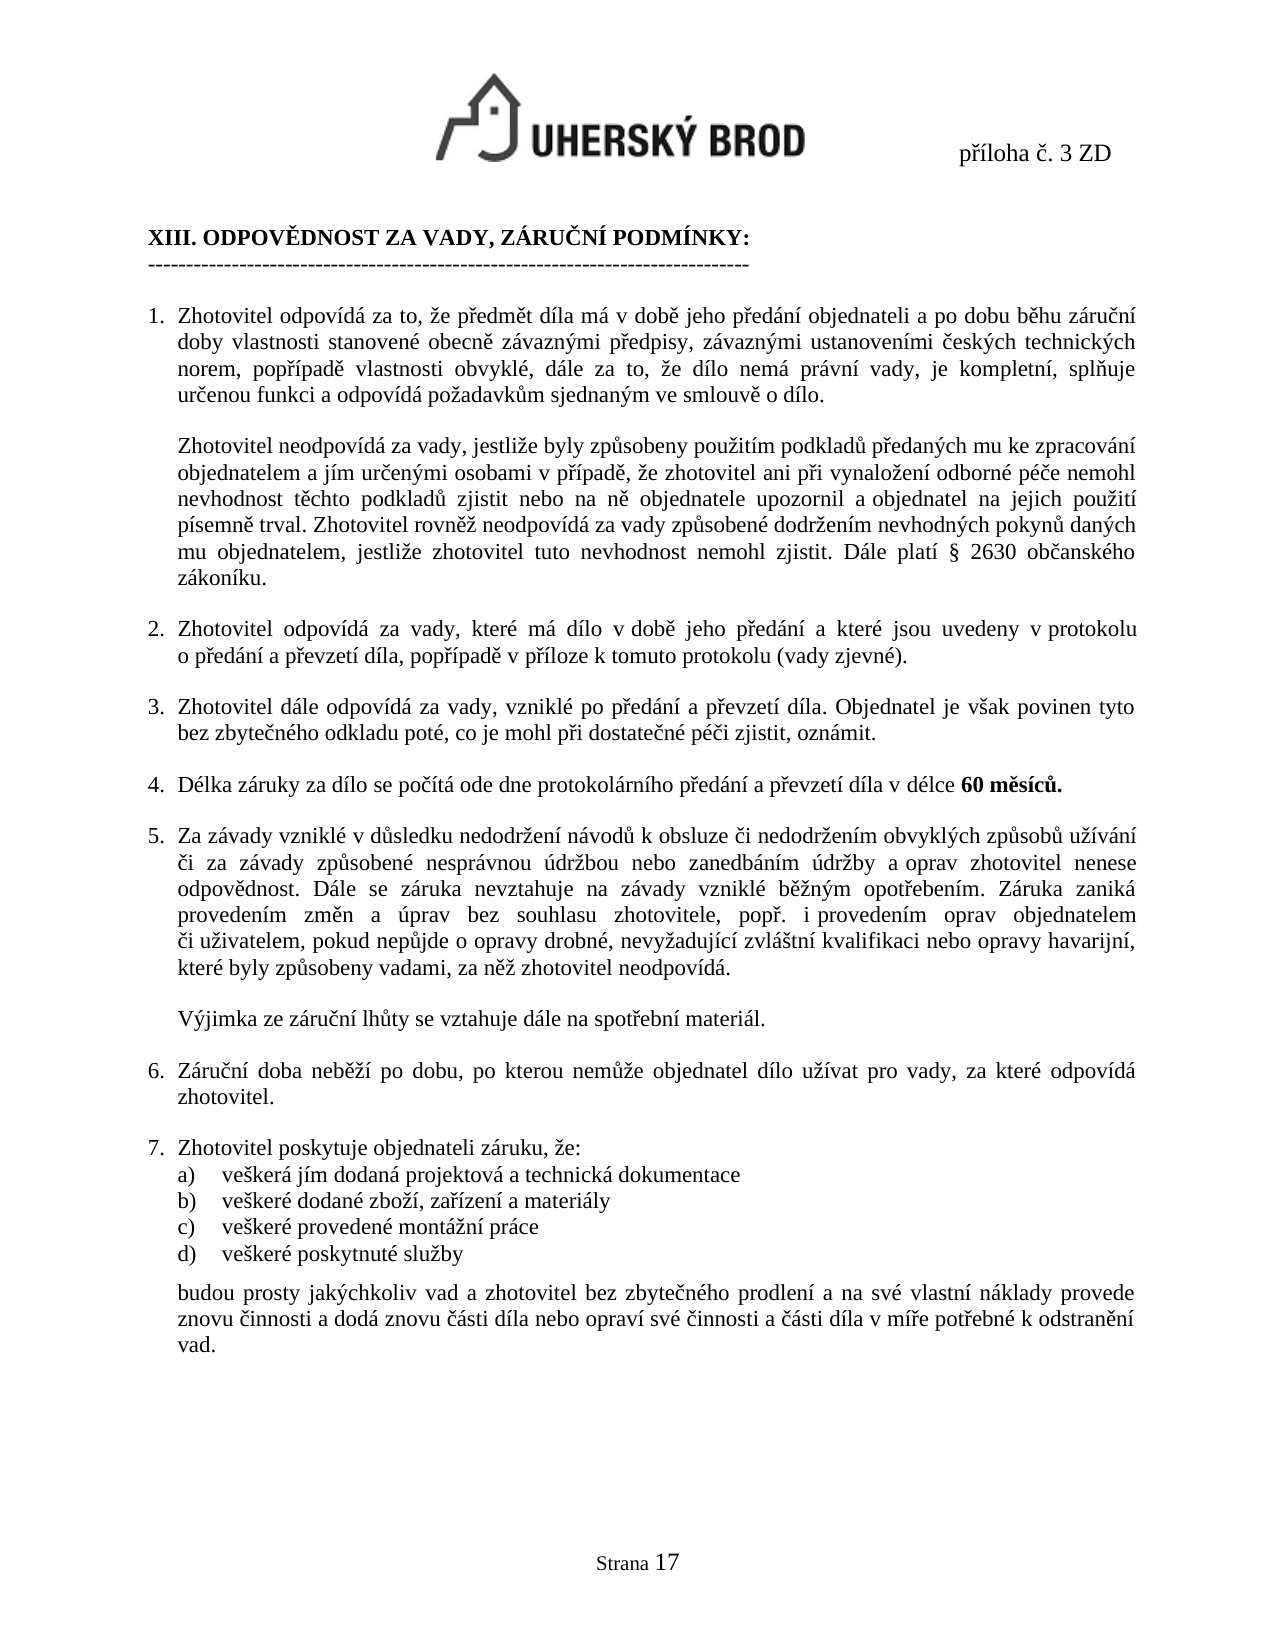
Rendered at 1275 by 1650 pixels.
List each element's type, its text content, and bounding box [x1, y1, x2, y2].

list Zhotovitel odpovídá za to, že předmět díla má v době jeho předání objednateli a po dobu běhu záruční doby vlastnosti stanovené obecně závaznými předpisy, závaznými ustanoveními českých technických norem, popřípadě vlastnosti obvyklé, dále za to, že dílo nemá právní vady, je kompletní, splňuje určenou funkci a odpovídá požadavkům sjednaným ve smlouvě o dílo. [148, 302, 1137, 407]
text budou prosty jakýchkoliv vad a zhotovitel bez zbytečného prodlení a na své vlastní náklady provede znovu činnosti a dodá znovu části díla nebo opraví své činnosti a části díla v míře potřebné k odstranění vad. [177, 1279, 1137, 1358]
text XIII. ODPOVĚDNOST ZA VADY, ZÁRUČNÍ PODMÍNKY: [148, 224, 1137, 251]
list Zhotovitel poskytuje objednateli záruku, že: [148, 1134, 1137, 1161]
list veškeré dodané zboží, zařízení a materiály [177, 1187, 1127, 1213]
text Výjimka ze záruční lhůty se vztahuje dále na spotřební materiál. [177, 1005, 1127, 1032]
list Zhotovitel odpovídá za vady, které má dílo v době jeho předání a které jsou uvedeny v protokolu o předání a převzetí díla, popřípadě v příloze k tomuto protokolu (vady zjevné). [148, 615, 1137, 668]
text ------------------------------------------------------------------------------- [148, 251, 1137, 277]
list Záruční doba neběží po dobu, po kterou nemůže objednatel dílo užívat pro vady, za které odpovídá zhotovitel. [148, 1057, 1137, 1109]
list veškerá jím dodaná projektová a technická dokumentace [177, 1161, 1127, 1187]
text Zhotovitel neodpovídá za vady, jestliže byly způsobeny použitím podkladů předaných mu ke zpracování objednatelem a jím určenými osobami v případě, že zhotovitel ani při vynaložení odborné péče nemohl nevhodnost těchto podkladů zjistit nebo na ně objednatele upozornil a objednatel na jejich použití písemně trval. Zhotovitel rovněž neodpovídá za vady způsobené dodržením nevhodných pokynů daných mu objednatelem, jestliže zhotovitel tuto nevhodnost nemohl zjistit. Dále platí § 2630 občanského zákoníku. [177, 432, 1137, 590]
list veškeré provedené montážní práce [177, 1213, 1127, 1240]
picture [435, 73, 805, 162]
list Délka záruky za dílo se počítá ode dne protokolárního předání a převzetí díla v délce 60 měsíců. [148, 771, 1137, 797]
list veškeré poskytnuté služby [177, 1240, 1127, 1266]
list Za závady vzniklé v důsledku nedodržení návodů k obsluze či nedodržením obvyklých způsobů užívání či za závady způsobené nesprávnou údržbou nebo zanedbáním údržby a oprav zhotovitel nenese odpovědnost. Dále se záruka nevztahuje na závady vzniklé běžným opotřebením. Záruka zaniká provedením změn a úprav bez souhlasu zhotovitele, popř. i provedením oprav objednatelem či uživatelem, pokud nepůjde o opravy drobné, nevyžadující zvláštní kvalifikaci nebo opravy havarijní, které byly způsobeny vadami, za něž zhotovitel neodpovídá. [148, 822, 1137, 980]
list Zhotovitel dále odpovídá za vady, vzniklé po předání a převzetí díla. Objednatel je však povinen tyto bez zbytečného odkladu poté, co je mohl při dostatečné péči zjistit, oznámit. [148, 693, 1137, 746]
